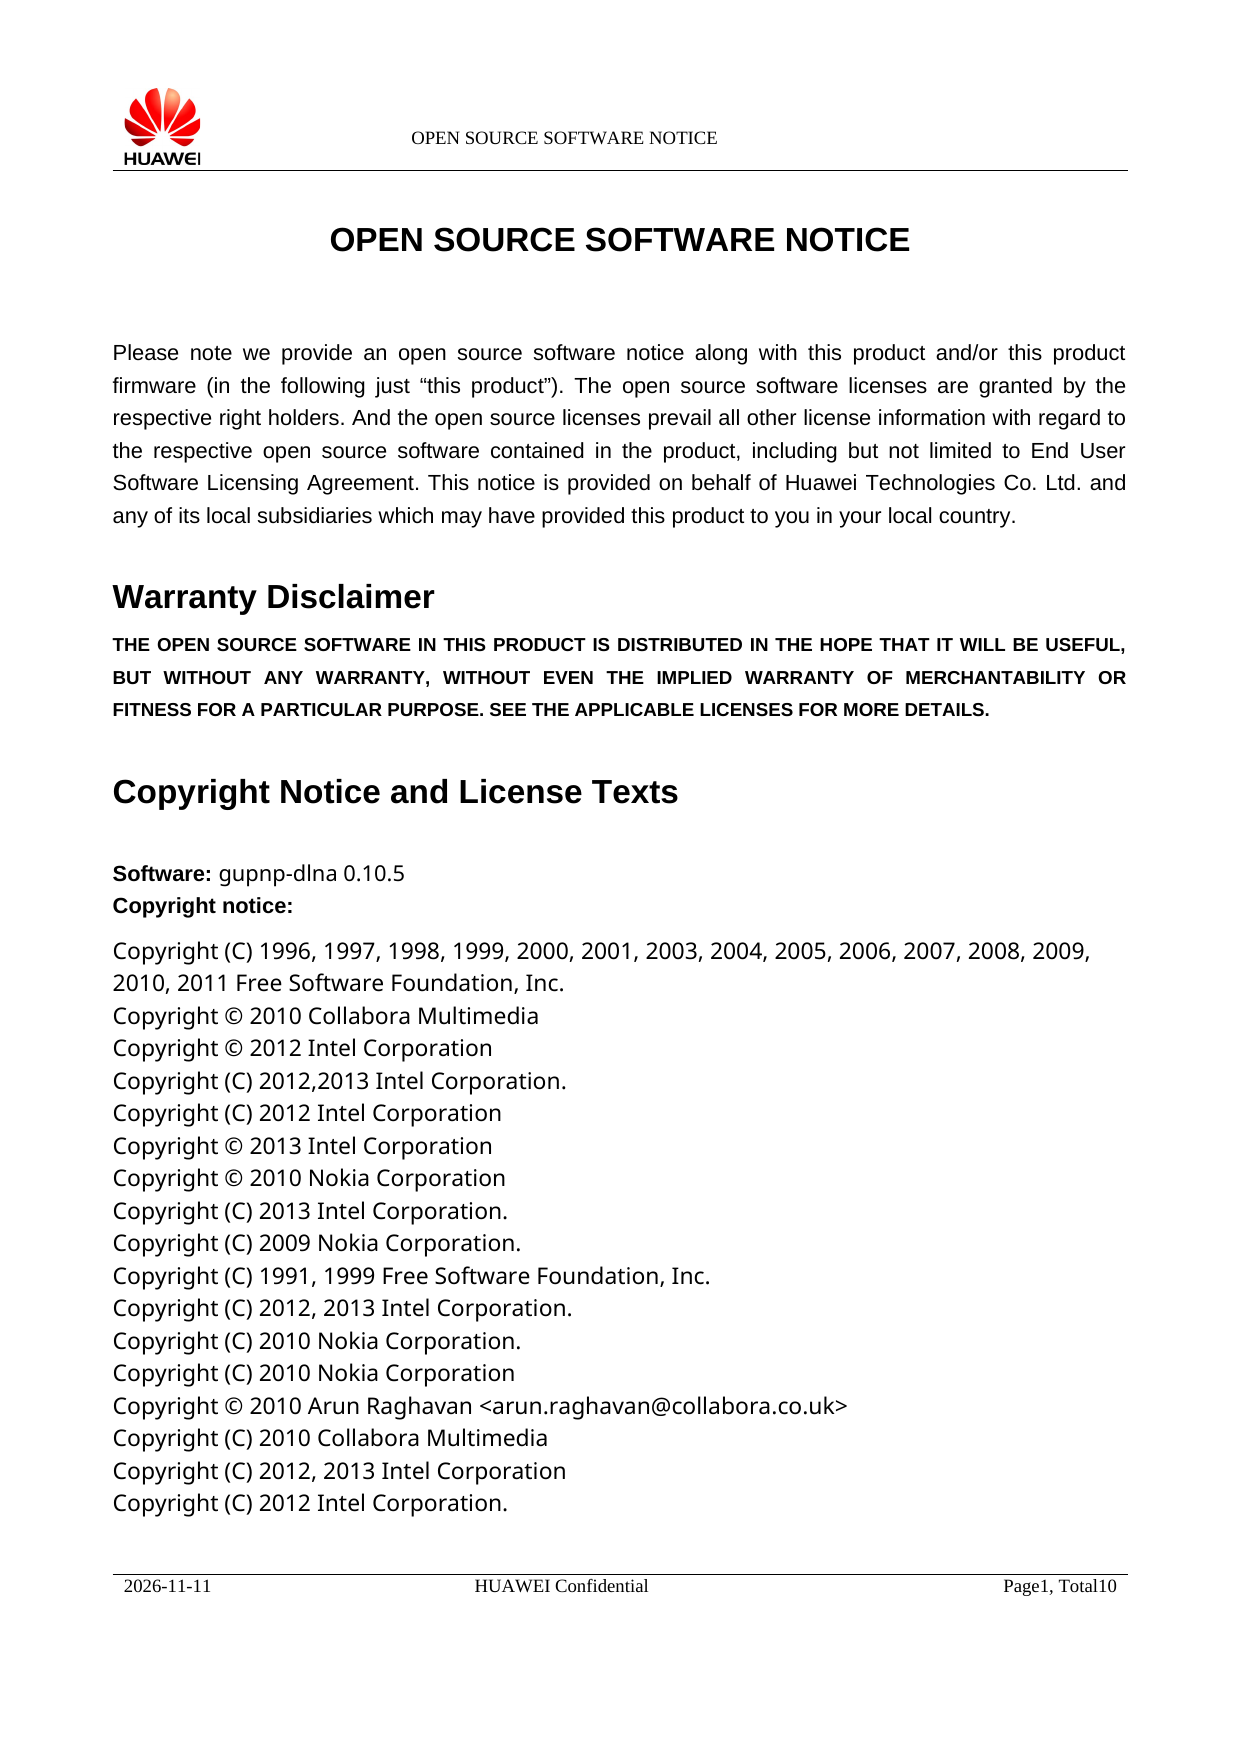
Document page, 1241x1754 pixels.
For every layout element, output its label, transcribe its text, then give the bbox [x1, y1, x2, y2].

text Copyright Notice and License Texts [112, 759, 1128, 824]
text Copyright (C) 1996, 1997, 1998, 1999, 2000, 2001, 2003, 2004, 2005, 2006, 2007, 2008, 2009, 2010, 2011 Free Software Foundation, Inc. Copyright © 2010 Collabora Multimedia Copyright © 2012 Intel Corporation Copyright (C) 2012,2013 Intel Corporation. Copyright (C) 2012 Intel Corporation Copyright © 2013 Intel Corporation Copyright © 2010 Nokia Corporation Copyright (C) 2013 Intel Corporation. Copyright (C) 2009 Nokia Corporation. Copyright (C) 1991, 1999 Free Software Foundation, Inc. Copyright (C) 2012, 2013 Intel Corporation. Copyright (C) 2010 Nokia Corporation. Copyright (C) 2010 Nokia Corporation Copyright © 2010 Arun Raghavan <arun.raghavan@collabora.co.uk> Copyright (C) 2010 Collabora Multimedia Copyright (C) 2012, 2013 Intel Corporation Copyright (C) 2012 Intel Corporation. [112, 934, 1128, 1551]
picture [124, 88, 201, 165]
text The open source software in this product is distributed in the hope that it will be useful, but WITHOUT ANY WARRANTY, without even the implied warranty of MERCHANTABILITY or FITNESS FOR A PARTICULAR PURPOSE. See the applicable licenses for more details. [112, 629, 1128, 726]
text Copyright notice: [112, 889, 1128, 921]
text OPEN SOURCE SOFTWARE NOTICE [112, 206, 1128, 271]
title Software: gupnp-dlna 0.10.5 [112, 856, 1128, 889]
text Please note we provide an open source software notice along with this product and/or this product firmware (in the following just “this product”). The open source software licenses are granted by the respective right holders. And the open source licenses prevail all other license information with regard to the respective open source software contained in the product, including but not limited to End User Software Licensing Agreement. This notice is provided on behalf of Huawei Technologies Co. Ltd. and any of its local subsidiaries which may have provided this product to you in your local country. [112, 336, 1128, 531]
text Warranty Disclaimer [112, 564, 1128, 629]
